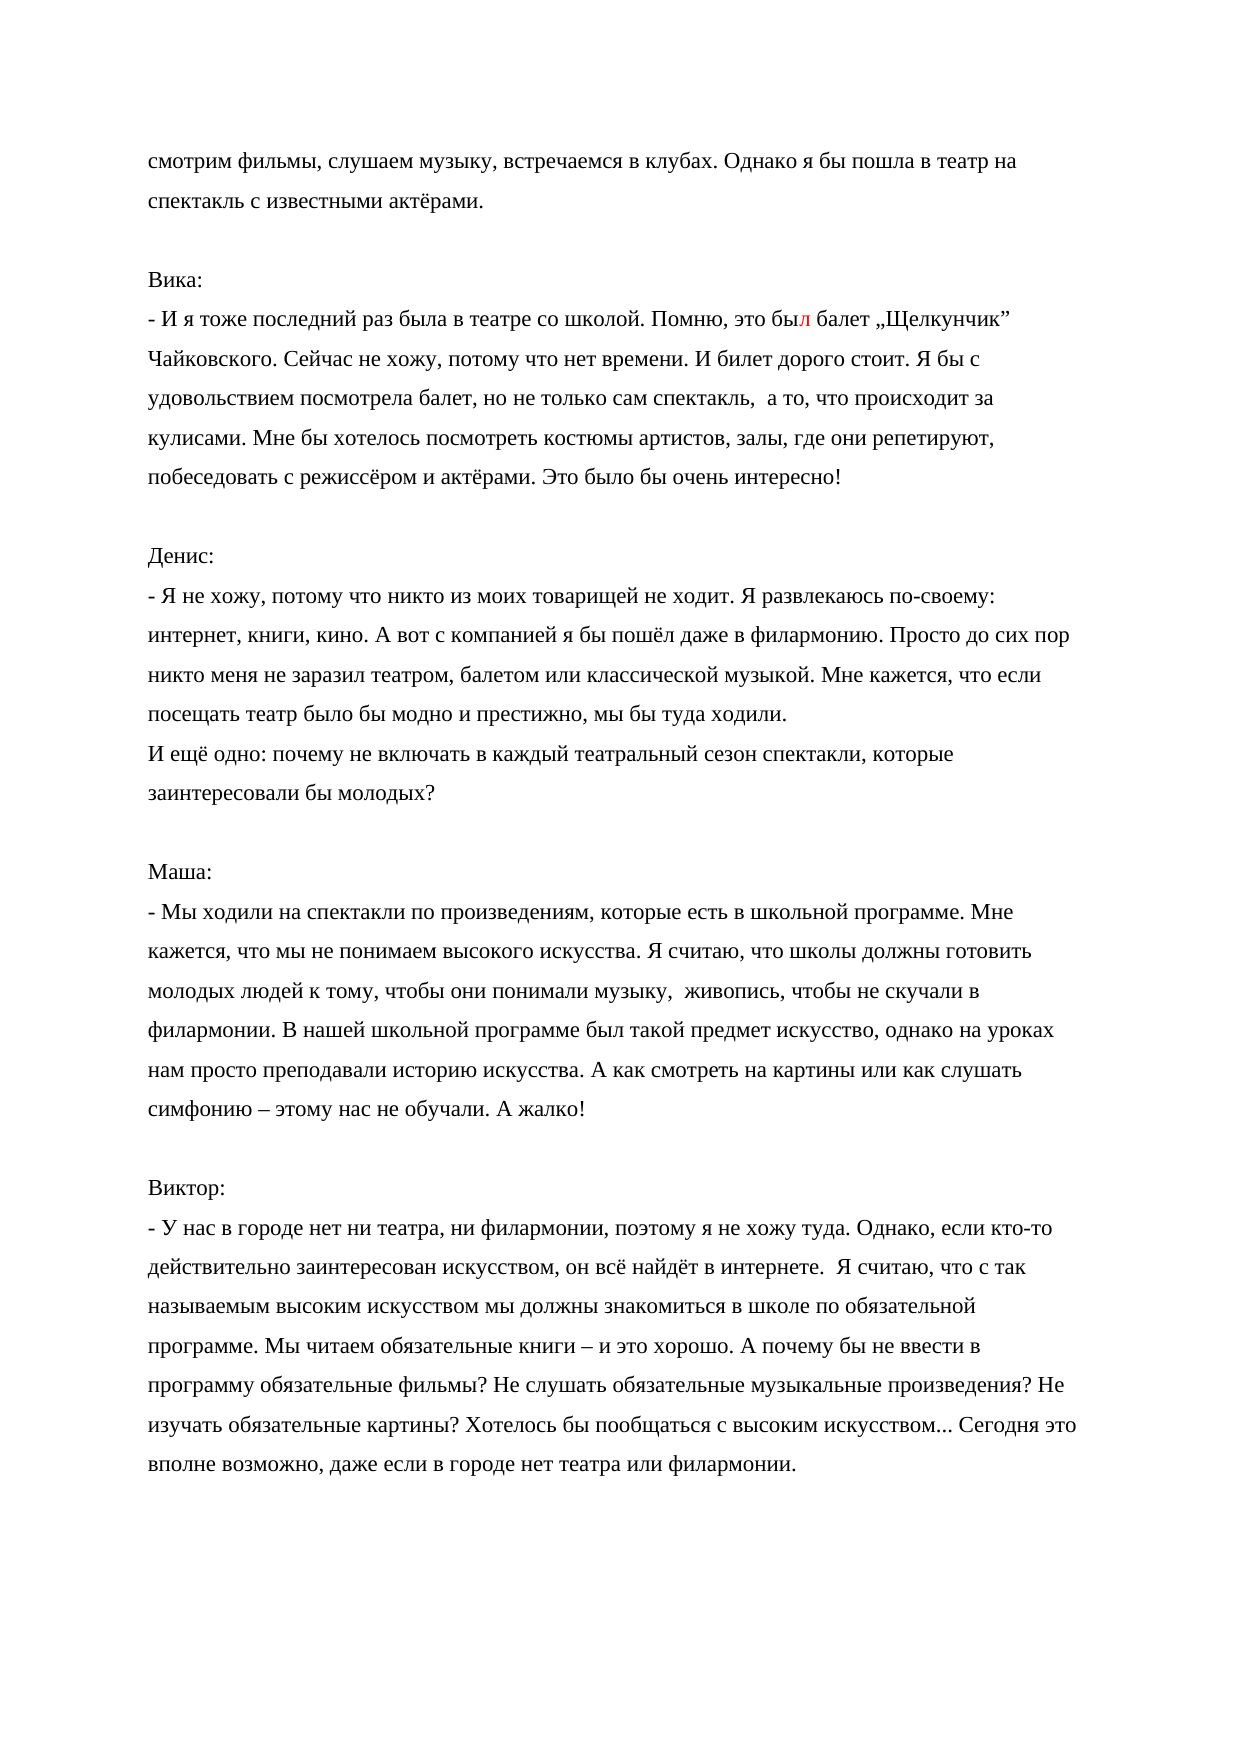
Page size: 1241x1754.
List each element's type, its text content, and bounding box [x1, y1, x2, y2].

text - Мы ходили на спектакли по произведениям, которые есть в школьной программе. Мне кажется, что мы не понимаем высокого искусства. Я считаю, что школы должны готовить молодых людей к тому, чтобы они понимали музыку, живопись, чтобы не скучали в филармонии. В нашей школьной программе был такой предмет искусство, однако на уроках нам просто преподавали историю искусства. А как смотреть на картины или как слушать симфонию – этому нас не обучали. А жалко! Виктор: - У нас в городе нет ни театра, ни филармонии, поэтому я не хожу туда. Однако, если кто-то действительно заинтересован искусством, он всё найдёт в интернете. Я считаю, что с так называемым высоким искусством мы должны знакомиться в школе по обязательной программе. Мы читаем обязательные книги – и это хорошо. А почему бы не ввести в программу обязательные фильмы? Не слушать обязательные музыкальные произведения? Не изучать обязательные картины? Хотелось бы пообщаться с высоким искусством... Сегодня это вполне возможно, даже если в городе нет театра или филармонии. [148, 898, 1093, 1519]
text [148, 148, 1093, 884]
